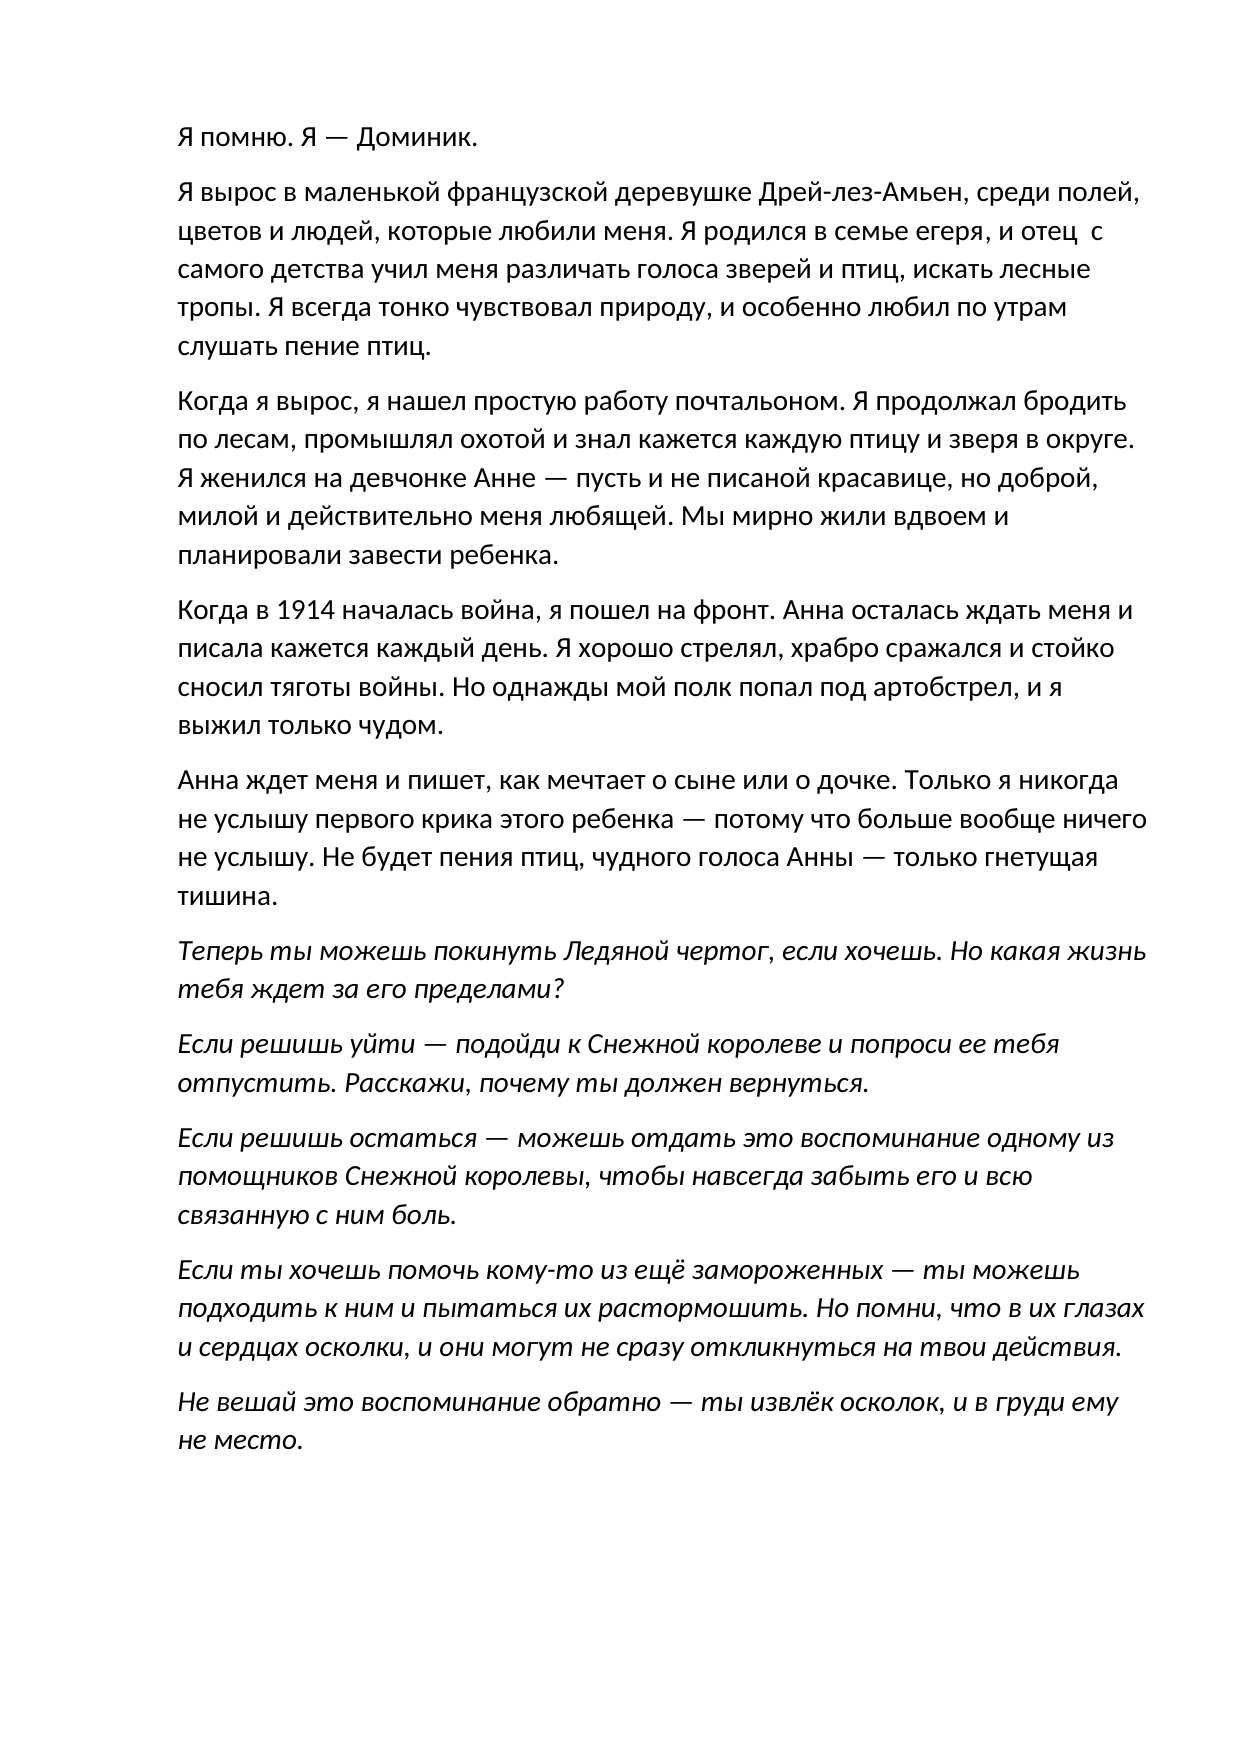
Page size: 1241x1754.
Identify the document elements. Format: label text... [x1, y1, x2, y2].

text Анна ждет меня и пишет, как мечтает о сыне или о дочке. Только я никогда не услышу первого крика этого ребенка — потому что больше вообще ничего не услышу. Не будет пения птиц, чудного голоса Анны — только гнетущая тишина. [177, 761, 1152, 912]
text Я помню. Я — Доминик. [177, 118, 1152, 154]
text Если ты хочешь помочь кому-то из ещё замороженных — ты можешь подходить к ним и пытаться их растормошить. Но помни, что в их глазах и сердцах осколки, и они могут не сразу откликнуться на твои действия. [177, 1251, 1152, 1363]
text Когда в 1914 началась война, я пошел на фронт. Анна осталась ждать меня и писала кажется каждый день. Я хорошо стрелял, храбро сражался и стойко сносил тяготы войны. Но однажды мой полк попал под артобстрел, и я выжил только чудом. [177, 591, 1152, 742]
text Когда я вырос, я нашел простую работу почтальоном. Я продолжал бродить по лесам, промышлял охотой и знал кажется каждую птицу и зверя в округе. Я женился на девчонке Анне — пусть и не писаной красавице, но доброй, милой и действительно меня любящей. Мы мирно жили вдвоем и планировали завести ребенка. [177, 382, 1152, 571]
text Не вешай это воспоминание обратно — ты извлёк осколок, и в груди ему не место. [177, 1383, 1152, 1457]
text Теперь ты можешь покинуть Ледяной чертог, если хочешь. Но какая жизнь тебя ждет за его пределами? [177, 932, 1152, 1006]
text Я вырос в маленькой французской деревушке Дрей-лез-Амьен, среди полей, цветов и людей, которые любили меня. Я родился в семье егеря, и отец с самого детства учил меня различать голоса зверей и птиц, искать лесные тропы. Я всегда тонко чувствовал природу, и особенно любил по утрам слушать пение птиц. [177, 173, 1152, 363]
text Если решишь остаться — можешь отдать это воспоминание одному из помощников Снежной королевы, чтобы навсегда забыть его и всю связанную с ним боль. [177, 1119, 1152, 1231]
text Если решишь уйти — подойди к Снежной королеве и попроси ее тебя отпустить. Расскажи, почему ты должен вернуться. [177, 1025, 1152, 1099]
